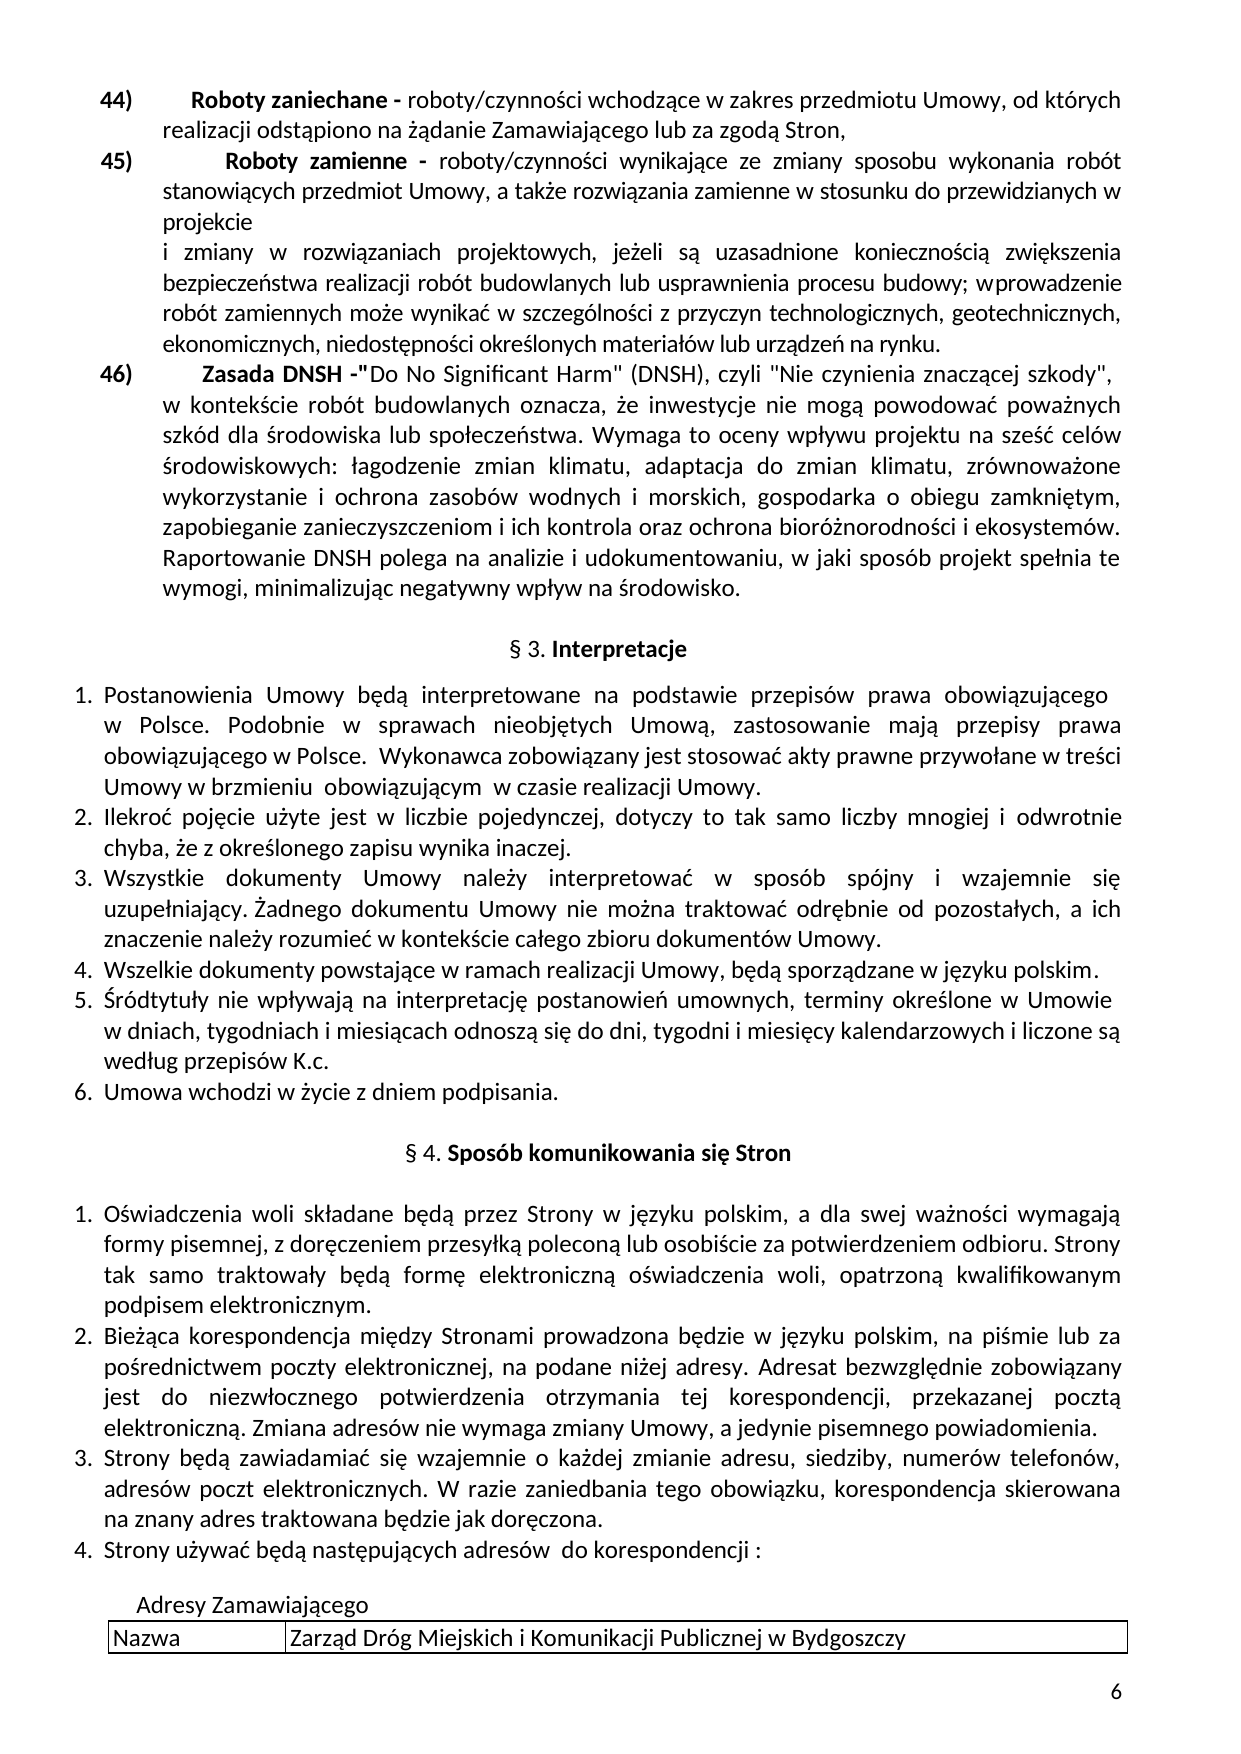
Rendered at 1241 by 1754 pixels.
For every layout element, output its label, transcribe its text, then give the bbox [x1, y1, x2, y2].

table_header Zarząd Dróg Miejskich i Komunikacji Publicznej w Bydgoszczy [286, 1622, 1127, 1652]
list Wszelkie dokumenty powstające w ramach realizacji Umowy, będą sporządzane w języku polskim. [74, 954, 1122, 984]
list Oświadczenia woli składane będą przez Strony w języku polskim, a dla swej ważności wymagają formy pisemnej, z doręczeniem przesyłką poleconą lub osobiście za potwierdzeniem odbioru. Strony tak samo traktowały będą formę elektroniczną oświadczenia woli, opatrzoną kwalifikowanym podpisem elektronicznym. [74, 1198, 1122, 1320]
table_header Nazwa [109, 1622, 285, 1652]
list Śródtytuły nie wpływają na interpretację postanowień umownych, terminy określone w Umowie w dniach, tygodniach i miesiącach odnoszą się do dni, tygodni i miesięcy kalendarzowych i liczone są według przepisów K.c. [74, 984, 1122, 1076]
list Roboty zaniechane - roboty/czynności wchodzące w zakres przedmiotu Umowy, od których realizacji odstąpiono na żądanie Zamawiającego lub za zgodą Stron, [133, 84, 1122, 145]
list Ilekroć pojęcie użyte jest w liczbie pojedynczej, dotyczy to tak samo liczby mnogiej i odwrotnie chyba, że z określonego zapisu wynika inaczej. [74, 801, 1122, 862]
list Strony będą zawiadamiać się wzajemnie o każdej zmianie adresu, siedziby, numerów telefonów, adresów poczt elektronicznych. W razie zaniedbania tego obowiązku, korespondencja skierowana na znany adres traktowana będzie jak doręczona. [74, 1442, 1122, 1534]
list Zasada DNSH -"Do No Significant Harm" (DNSH), czyli "Nie czynienia znaczącej szkody", w kontekście robót budowlanych oznacza, że inwestycje nie mogą powodować poważnych szkód dla środowiska lub społeczeństwa. Wymaga to oceny wpływu projektu na sześć celów środowiskowych: łagodzenie zmian klimatu, adaptacja do zmian klimatu, zrównoważone wykorzystanie i ochrona zasobów wodnych i morskich, gospodarka o obiegu zamkniętym, zapobieganie zanieczyszczeniom i ich kontrola oraz ochrona bioróżnorodności i ekosystemów. Raportowanie DNSH polega na analizie i udokumentowaniu, w jaki sposób projekt spełnia te wymogi, minimalizując negatywny wpływ na środowisko. [133, 359, 1122, 603]
list Bieżąca korespondencja między Stronami prowadzona będzie w języku polskim, na piśmie lub za pośrednictwem poczty elektronicznej, na podane niżej adresy. Adresat bezwzględnie zobowiązany jest do niezwłocznego potwierdzenia otrzymania tej korespondencji, przekazanej pocztą elektroniczną. Zmiana adresów nie wymaga zmiany Umowy, a jedynie pisemnego powiadomienia. [74, 1320, 1122, 1442]
text § 3. Interpretacje [74, 633, 1122, 664]
list § 4. Sposób komunikowania się Stron [74, 1137, 1122, 1167]
list Strony używać będą następujących adresów do korespondencji : [74, 1534, 1122, 1564]
list Wszystkie dokumenty Umowy należy interpretować w sposób spójny i wzajemnie się uzupełniający. Żadnego dokumentu Umowy nie można traktować odrębnie od pozostałych, a ich znaczenie należy rozumieć w kontekście całego zbioru dokumentów Umowy. [74, 862, 1122, 954]
text Adresy Zamawiającego [74, 1589, 1122, 1620]
list Postanowienia Umowy będą interpretowane na podstawie przepisów prawa obowiązującego w Polsce. Podobnie w sprawach nieobjętych Umową, zastosowanie mają przepisy prawa obowiązującego w Polsce. Wykonawca zobowiązany jest stosować akty prawne przywołane w treści Umowy w brzmieniu obowiązującym w czasie realizacji Umowy. [74, 679, 1122, 801]
list Roboty zamienne - roboty/czynności wynikające ze zmiany sposobu wykonania robót stanowiących przedmiot Umowy, a także rozwiązania zamienne w stosunku do przewidzianych w projekcie i zmiany w rozwiązaniach projektowych, jeżeli są uzasadnione koniecznością zwiększenia bezpieczeństwa realizacji robót budowlanych lub usprawnienia procesu budowy; wprowadzenie robót zamiennych może wynikać w szczególności z przyczyn technologicznych, geotechnicznych, ekonomicznych, niedostępności określonych materiałów lub urządzeń na rynku. [133, 145, 1122, 359]
list Umowa wchodzi w życie z dniem podpisania. [74, 1076, 1122, 1106]
